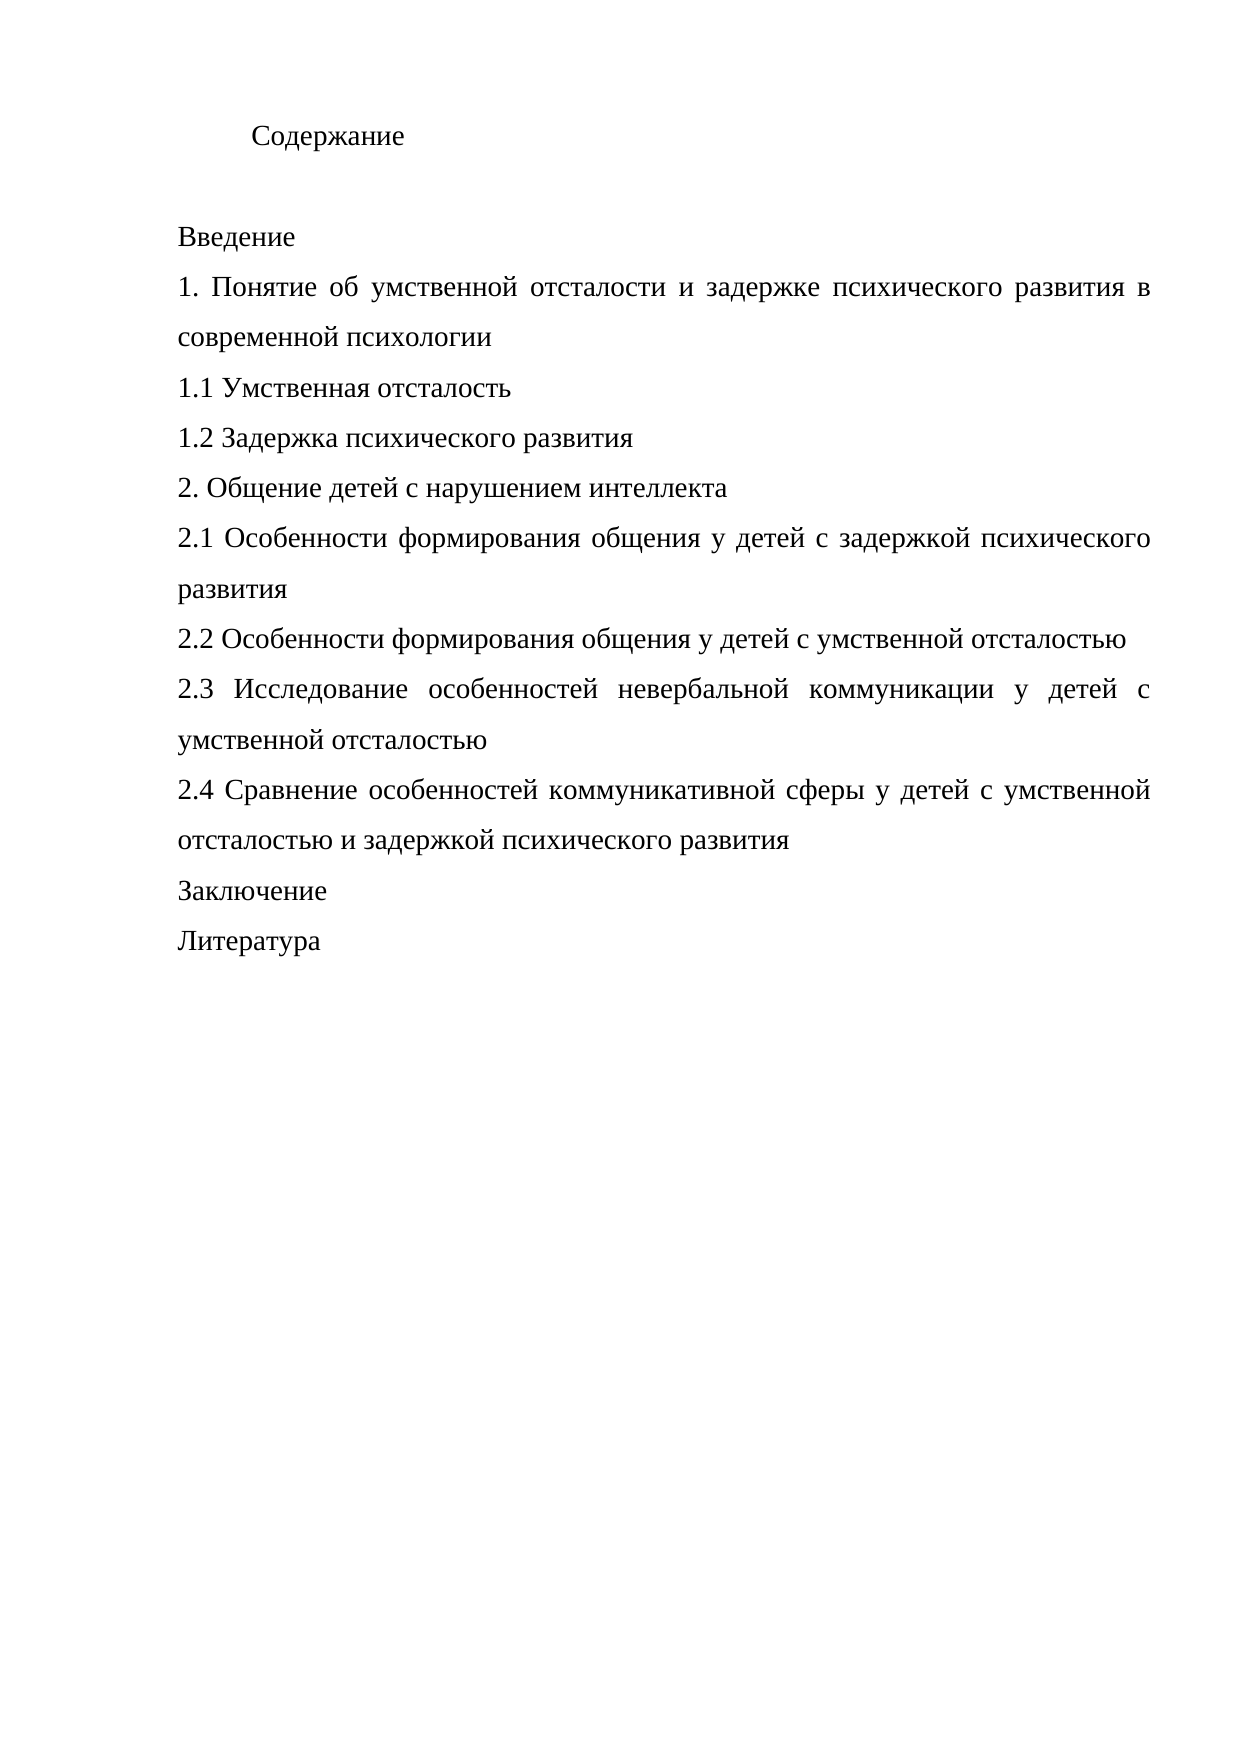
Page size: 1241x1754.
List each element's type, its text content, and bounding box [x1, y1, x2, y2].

text 1.2 Задержка психического развития [177, 420, 1152, 453]
text Литература [177, 923, 1152, 957]
text Содержание [177, 118, 1152, 152]
text Заключение [177, 873, 1152, 906]
text 2.1 Особенности формирования общения у детей с задержкой психического развития [177, 521, 1152, 604]
text 2. Общение детей с нарушением интеллекта [177, 470, 1152, 504]
text 2.4 Сравнение особенностей коммуникативной сферы у детей с умственной отсталостью и задержкой психического развития [177, 772, 1152, 856]
text 2.2 Особенности формирования общения у детей с умственной отсталостью [177, 621, 1152, 655]
text 2.3 Исследование особенностей невербальной коммуникации у детей с умственной отсталостью [177, 672, 1152, 755]
text 1. Понятие об умственной отсталости и задержке психического развития в современной психологии [177, 269, 1152, 353]
text 1.1 Умственная отсталость [177, 370, 1152, 403]
text Введение [177, 219, 1152, 252]
